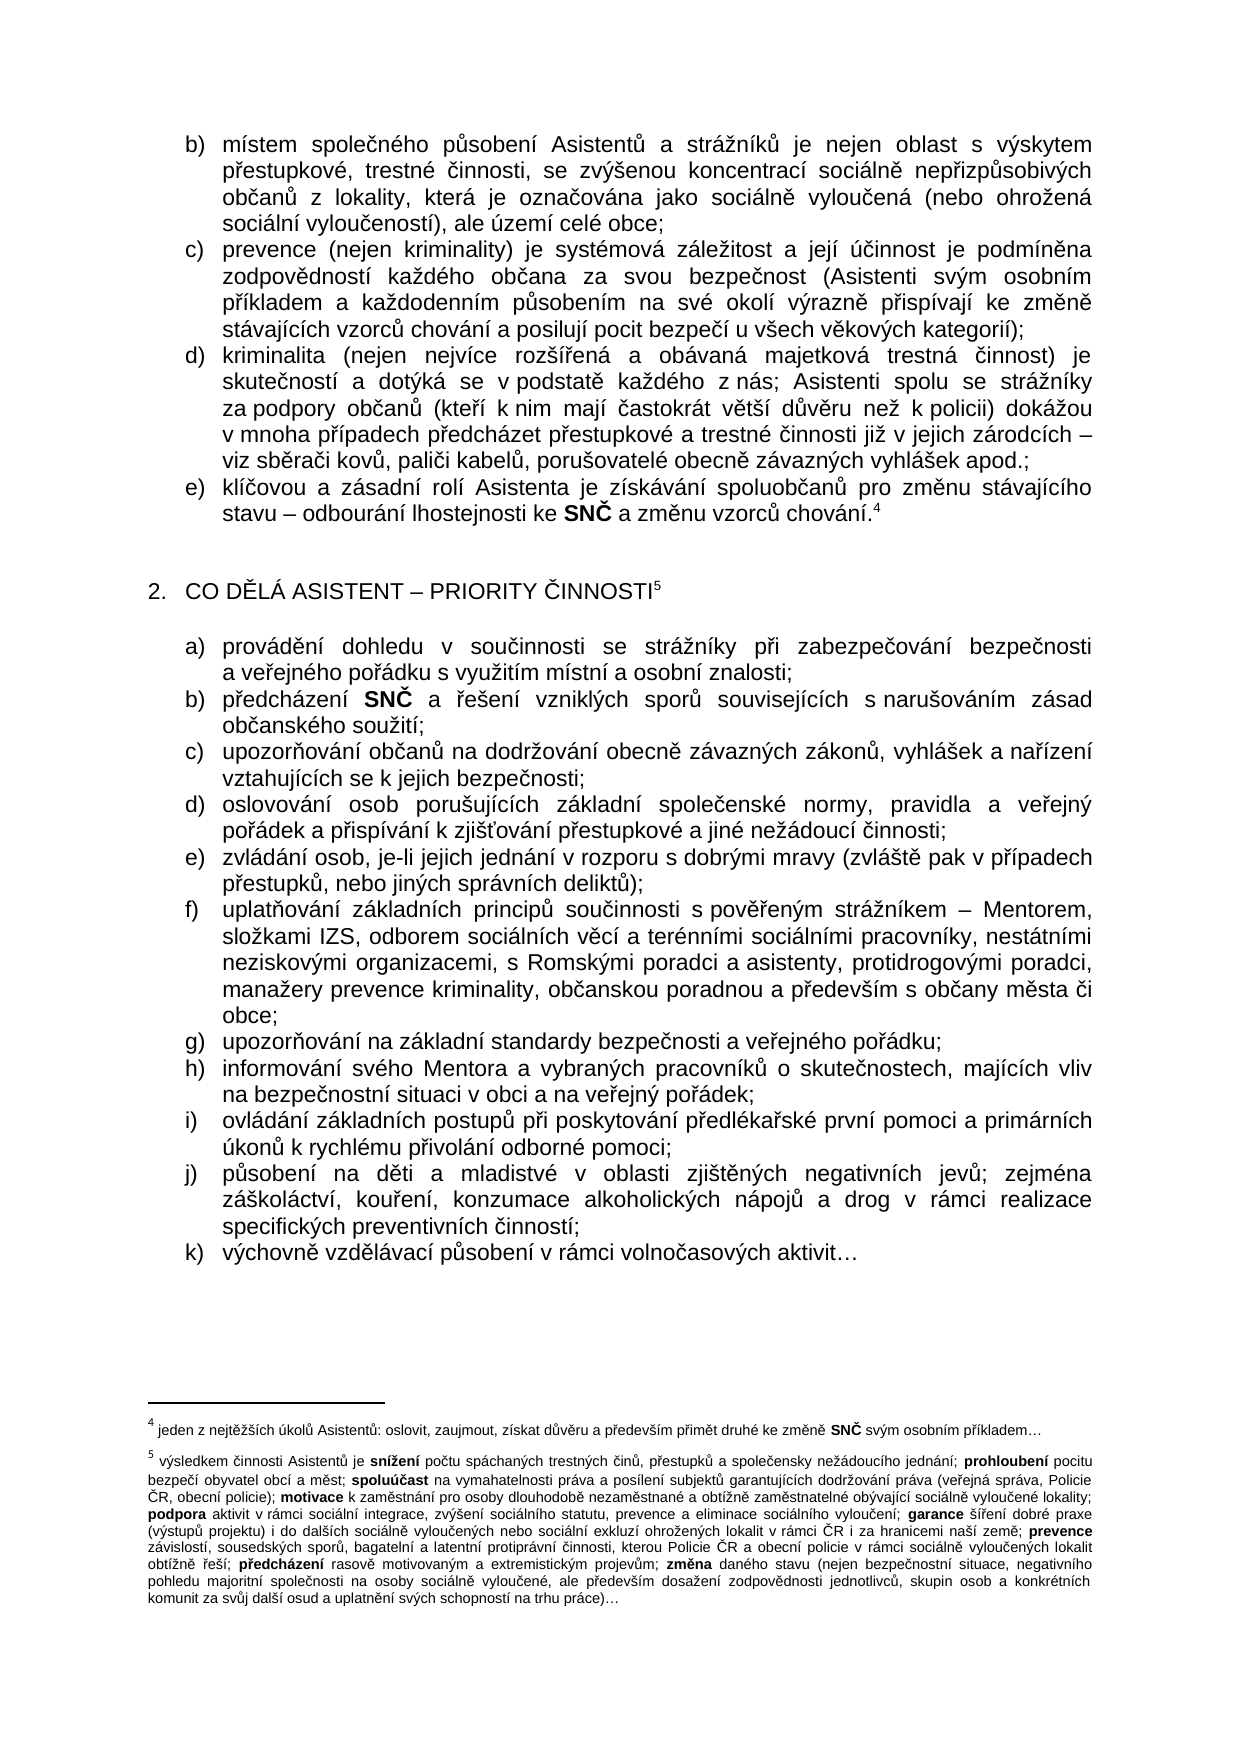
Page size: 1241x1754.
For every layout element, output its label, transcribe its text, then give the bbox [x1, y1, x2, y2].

list oslovování osob porušujících základní společenské normy, pravidla a veřejný pořádek a přispívání k zjišťování přestupkové a jiné nežádoucí činnosti; [185, 791, 1092, 844]
list ovládání základních postupů při poskytování předlékařské první pomoci a primárních úkonů k rychlému přivolání odborné pomoci; [185, 1107, 1092, 1160]
list kriminalita (nejen nejvíce rozšířená a obávaná majetková trestná činnost) je skutečností a dotýká se v podstatě každého z nás; Asistenti spolu se strážníky za podpory občanů (kteří k nim mají častokrát větší důvěru než k policii) dokážou v mnoha případech předcházet přestupkové a trestné činnosti již v jejich zárodcích – viz sběrači kovů, paliči kabelů, porušovatelé obecně závazných vyhlášek apod.; [185, 342, 1092, 474]
list uplatňování základních principů součinnosti s pověřeným strážníkem – Mentorem, složkami IZS, odborem sociálních věcí a terénními sociálními pracovníky, nestátními neziskovými organizacemi, s Romskými poradci a asistenty, protidrogovými poradci, manažery prevence kriminality, občanskou poradnou a především s občany města či obce; [185, 896, 1092, 1028]
list CO DĚLÁ ASISTENT – PRIORITY ČINNOSTI [148, 578, 1092, 604]
list upozorňování na základní standardy bezpečnosti a veřejného pořádku; [185, 1028, 1092, 1054]
list informování svého Mentora a vybraných pracovníků o skutečnostech, majících vliv na bezpečnostní situaci v obci a na veřejný pořádek; [185, 1054, 1092, 1107]
list výchovně vzdělávací působení v rámci volnočasových aktivit… [185, 1239, 1092, 1265]
list provádění dohledu v součinnosti se strážníky při zabezpečování bezpečnosti a veřejného pořádku s využitím místní a osobní znalosti; [185, 633, 1092, 686]
list klíčovou a zásadní rolí Asistenta je získávání spoluobčanů pro změnu stávajícího stavu – odbourání lhostejnosti ke SNČ a změnu vzorců chování. [185, 474, 1092, 526]
list prevence (nejen kriminality) je systémová záležitost a její účinnost je podmíněna zodpovědností každého občana za svou bezpečnost (Asistenti svým osobním příkladem a každodenním působením na své okolí výrazně přispívají ke změně stávajících vzorců chování a posilují pocit bezpečí u všech věkových kategorií); [185, 236, 1092, 342]
list upozorňování občanů na dodržování obecně závazných zákonů, vyhlášek a nařízení vztahujících se k jejich bezpečnosti; [185, 738, 1092, 791]
list zvládání osob, je-li jejich jednání v rozporu s dobrými mravy (zvláště pak v případech přestupků, nebo jiných správních deliktů); [185, 844, 1092, 896]
list působení na děti a mladistvé v oblasti zjištěných negativních jevů; zejména záškoláctví, kouření, konzumace alkoholických nápojů a drog v rámci realizace specifických preventivních činností; [185, 1160, 1092, 1239]
list místem společného působení Asistentů a strážníků je nejen oblast s výskytem přestupkové, trestné činnosti, se zvýšenou koncentrací sociálně nepřizpůsobivých občanů z lokality, která je označována jako sociálně vyloučená (nebo ohrožená sociální vyloučeností), ale území celé obce; [185, 131, 1092, 236]
list předcházení SNČ a řešení vzniklých sporů souvisejících s narušováním zásad občanského soužití; [185, 686, 1092, 738]
